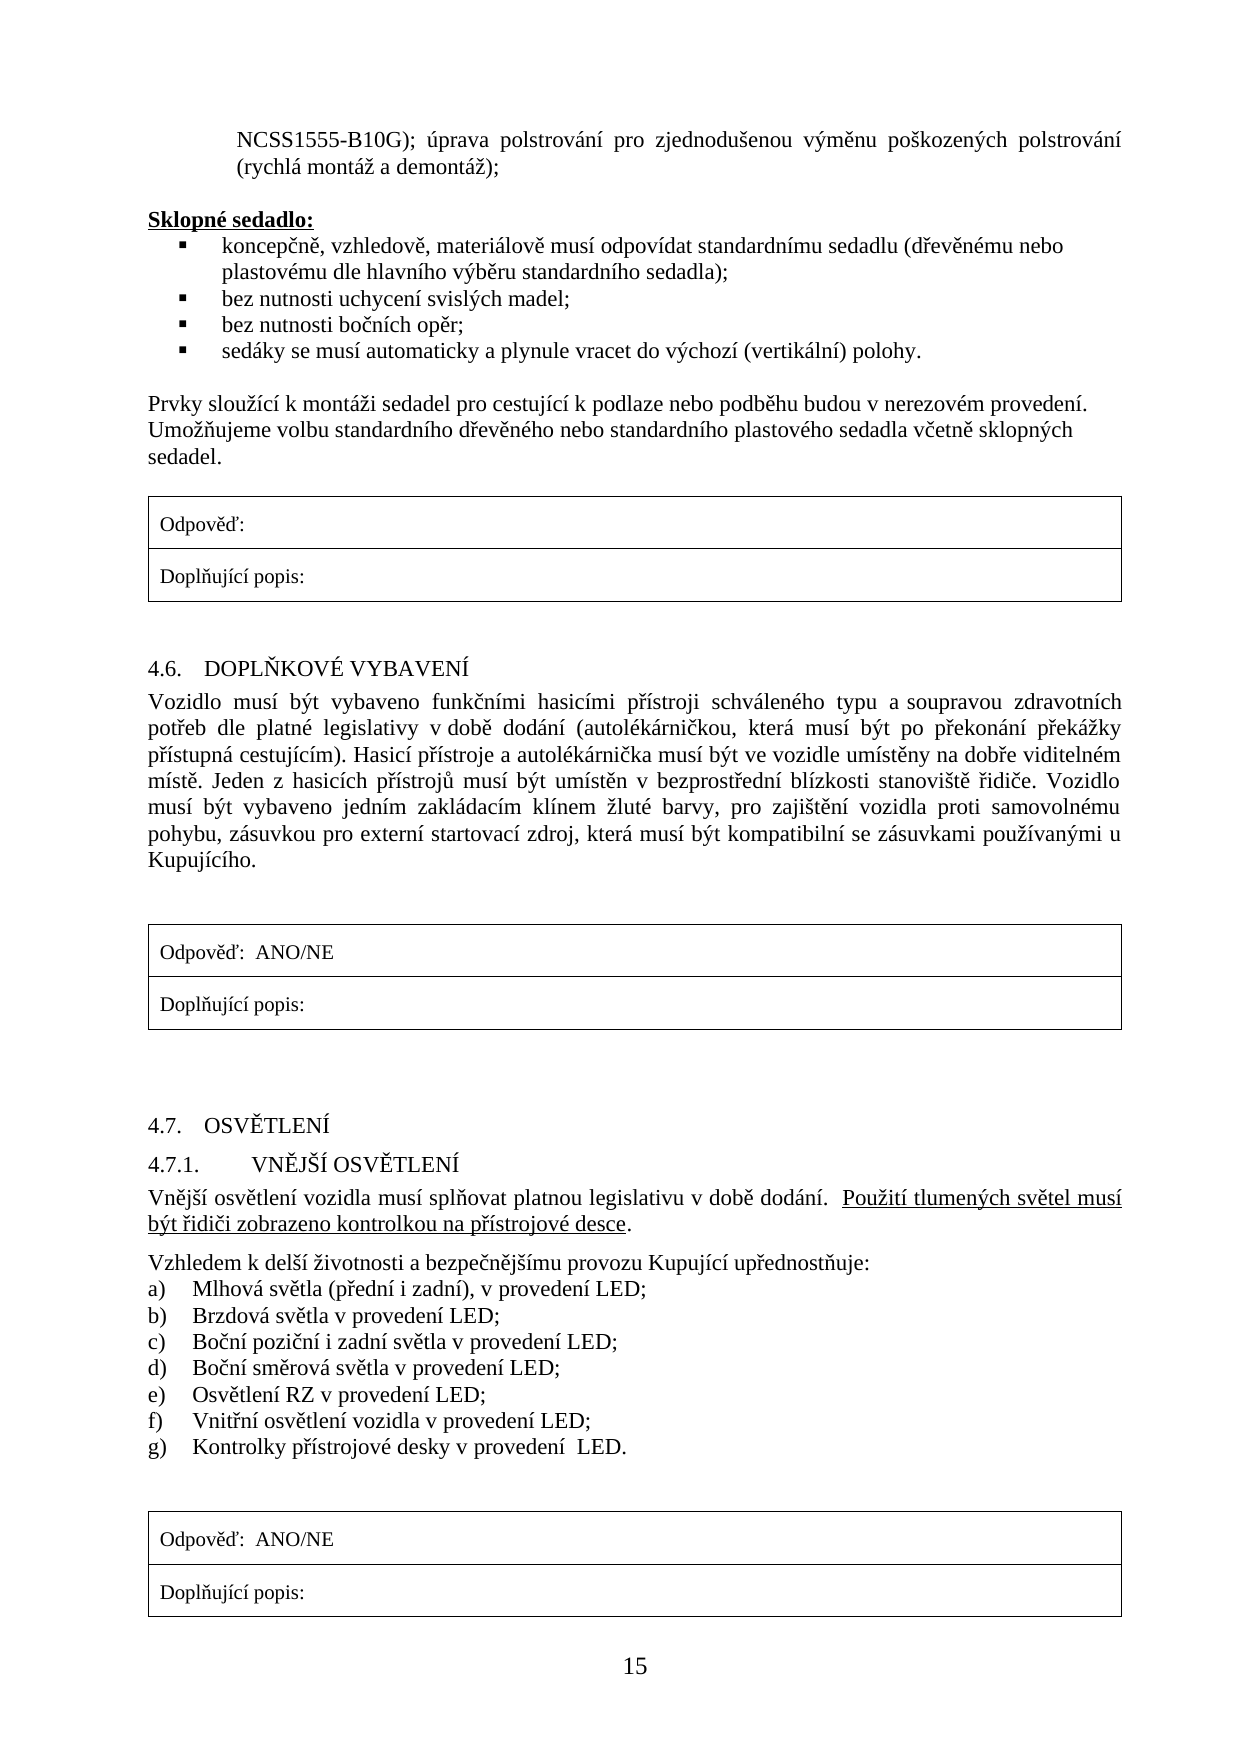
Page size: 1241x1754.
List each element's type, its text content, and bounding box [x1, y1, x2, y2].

list bez nutnosti bočních opěr; [177, 311, 1122, 337]
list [207, 127, 1122, 179]
subtitle Vnější osvětlení [148, 1151, 1122, 1177]
list Brzdová světla v provedení LED; [148, 1302, 1122, 1328]
table_cell Doplňující popis: [149, 549, 1121, 601]
table_cell Doplňující popis: [149, 977, 1121, 1029]
text Prvky sloužící k montáži sedadel pro cestující k podlaze nebo podběhu budou v nerezovém provedení. [148, 390, 1122, 416]
subtitle Osvětlení [148, 1112, 1122, 1139]
list Mlhová světla (přední i zadní), v provedení LED; [148, 1275, 1122, 1302]
text Vzhledem k delší životnosti a bezpečnějšímu provozu Kupující upřednostňuje: [148, 1249, 1122, 1275]
list Boční směrová světla v provedení LED; [148, 1354, 1122, 1381]
list Osvětlení RZ v provedení LED; [148, 1381, 1122, 1407]
list Boční poziční i zadní světla v provedení LED; [148, 1328, 1122, 1354]
table_header Odpověď: ANO/NE [149, 925, 1121, 976]
text Vnější osvětlení vozidla musí splňovat platnou legislativu v době dodání. Použití tlumených světel musí být řidiči zobrazeno kontrolkou na přístrojové desce. [148, 1184, 1122, 1236]
list bez nutnosti uchycení svislých madel; [177, 285, 1122, 311]
table_header Odpověď: [149, 497, 1121, 548]
text Sklopné sedadlo: [148, 206, 1122, 232]
table_cell Doplňující popis: [149, 1565, 1121, 1616]
text Umožňujeme volbu standardního dřevěného nebo standardního plastového sedadla včetně sklopných sedadel. [148, 416, 1122, 469]
table_header Odpověď: ANO/NE [149, 1512, 1121, 1564]
list koncepčně, vzhledově, materiálově musí odpovídat standardnímu sedadlu (dřevěnému nebo plastovému dle hlavního výběru standardního sedadla); [177, 232, 1122, 285]
list Vnitřní osvětlení vozidla v provedení LED; [148, 1407, 1122, 1433]
text Vozidlo musí být vybaveno funkčními hasicími přístroji schváleného typu a soupravou zdravotních potřeb dle platné legislativy v době dodání (autolékárničkou, která musí být po překonání překážky přístupná cestujícím). Hasicí přístroje a autolékárnička musí být ve vozidle umístěny na dobře viditelném místě. Jeden z hasicích přístrojů musí být umístěn v bezprostřední blízkosti stanoviště řidiče. Vozidlo musí být vybaveno jedním zakládacím klínem žluté barvy, pro zajištění vozidla proti samovolnému pohybu, zásuvkou pro externí startovací zdroj, která musí být kompatibilní se zásuvkami používanými u Kupujícího. [148, 688, 1122, 872]
list Kontrolky přístrojové desky v provedení LED. [148, 1433, 1122, 1460]
subtitle Doplňkové vybavení [148, 655, 1122, 682]
list sedáky se musí automaticky a plynule vracet do výchozí (vertikální) polohy. [177, 337, 1122, 364]
